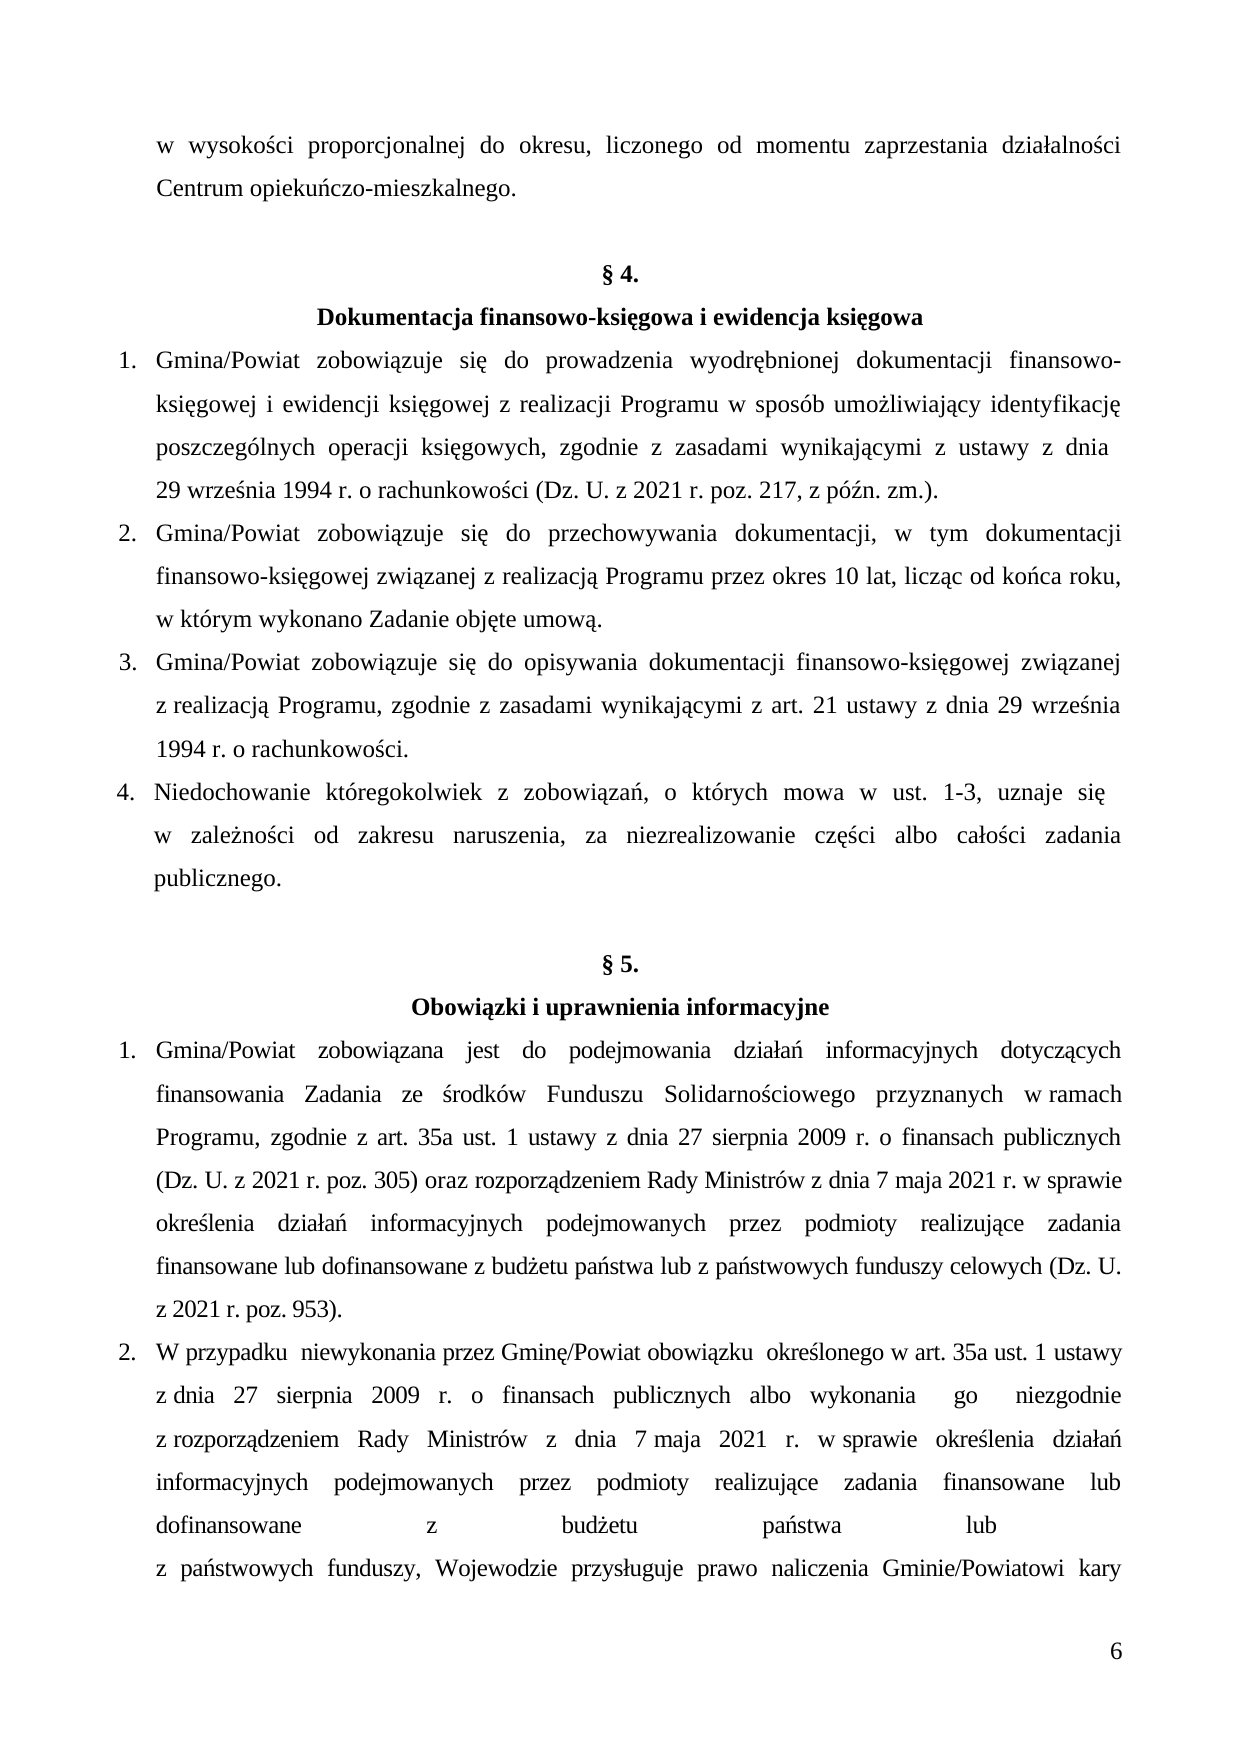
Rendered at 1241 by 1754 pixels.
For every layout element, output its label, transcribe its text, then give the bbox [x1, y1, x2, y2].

title § 4. [118, 259, 1122, 288]
list Gmina/Powiat zobowiązana jest do podejmowania działań informacyjnych dotyczących finansowania Zadania ze środków Funduszu Solidarnościowego przyznanych w ramach Programu, zgodnie z art. 35a ust. 1 ustawy z dnia 27 sierpnia 2009 r. o finansach publicznych (Dz. U. z 2021 r. poz. 305) oraz rozporządzeniem Rady Ministrów z dnia 7 maja 2021 r. w sprawie określenia działań informacyjnych podejmowanych przez podmioty realizujące zadania finansowane lub dofinansowane z budżetu państwa lub z państwowych funduszy celowych (Dz. U. z 2021 r. poz. 953). [118, 1036, 1122, 1323]
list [118, 1337, 1122, 1582]
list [119, 130, 1122, 202]
text Dokumentacja finansowo-księgowa i ewidencja księgowa [118, 302, 1122, 331]
list Gmina/Powiat zobowiązuje się do opisywania dokumentacji finansowo-księgowej związanej z realizacją Programu, zgodnie z zasadami wynikającymi z art. 21 ustawy z dnia 29 września 1994 r. o rachunkowości. [118, 647, 1122, 762]
list Niedochowanie któregokolwiek z zobowiązań, o których mowa w ust. 1-3, uznaje się w zależności od zakresu naruszenia, za niezrealizowanie części albo całości zadania publicznego. [116, 777, 1122, 892]
text Obowiązki i uprawnienia informacyjne [118, 992, 1122, 1021]
list Gmina/Powiat zobowiązuje się do prowadzenia wyodrębnionej dokumentacji finansowo-księgowej i ewidencji księgowej z realizacji Programu w sposób umożliwiający identyfikację poszczególnych operacji księgowych, zgodnie z zasadami wynikającymi z ustawy z dnia 29 września 1994 r. o rachunkowości (Dz. U. z 2021 r. poz. 217, z późn. zm.). [118, 346, 1122, 504]
list Gmina/Powiat zobowiązuje się do przechowywania dokumentacji, w tym dokumentacji finansowo-księgowej związanej z realizacją Programu przez okres 10 lat, licząc od końca roku, w którym wykonano Zadanie objęte umową. [118, 518, 1122, 633]
text § 5. [118, 949, 1122, 978]
